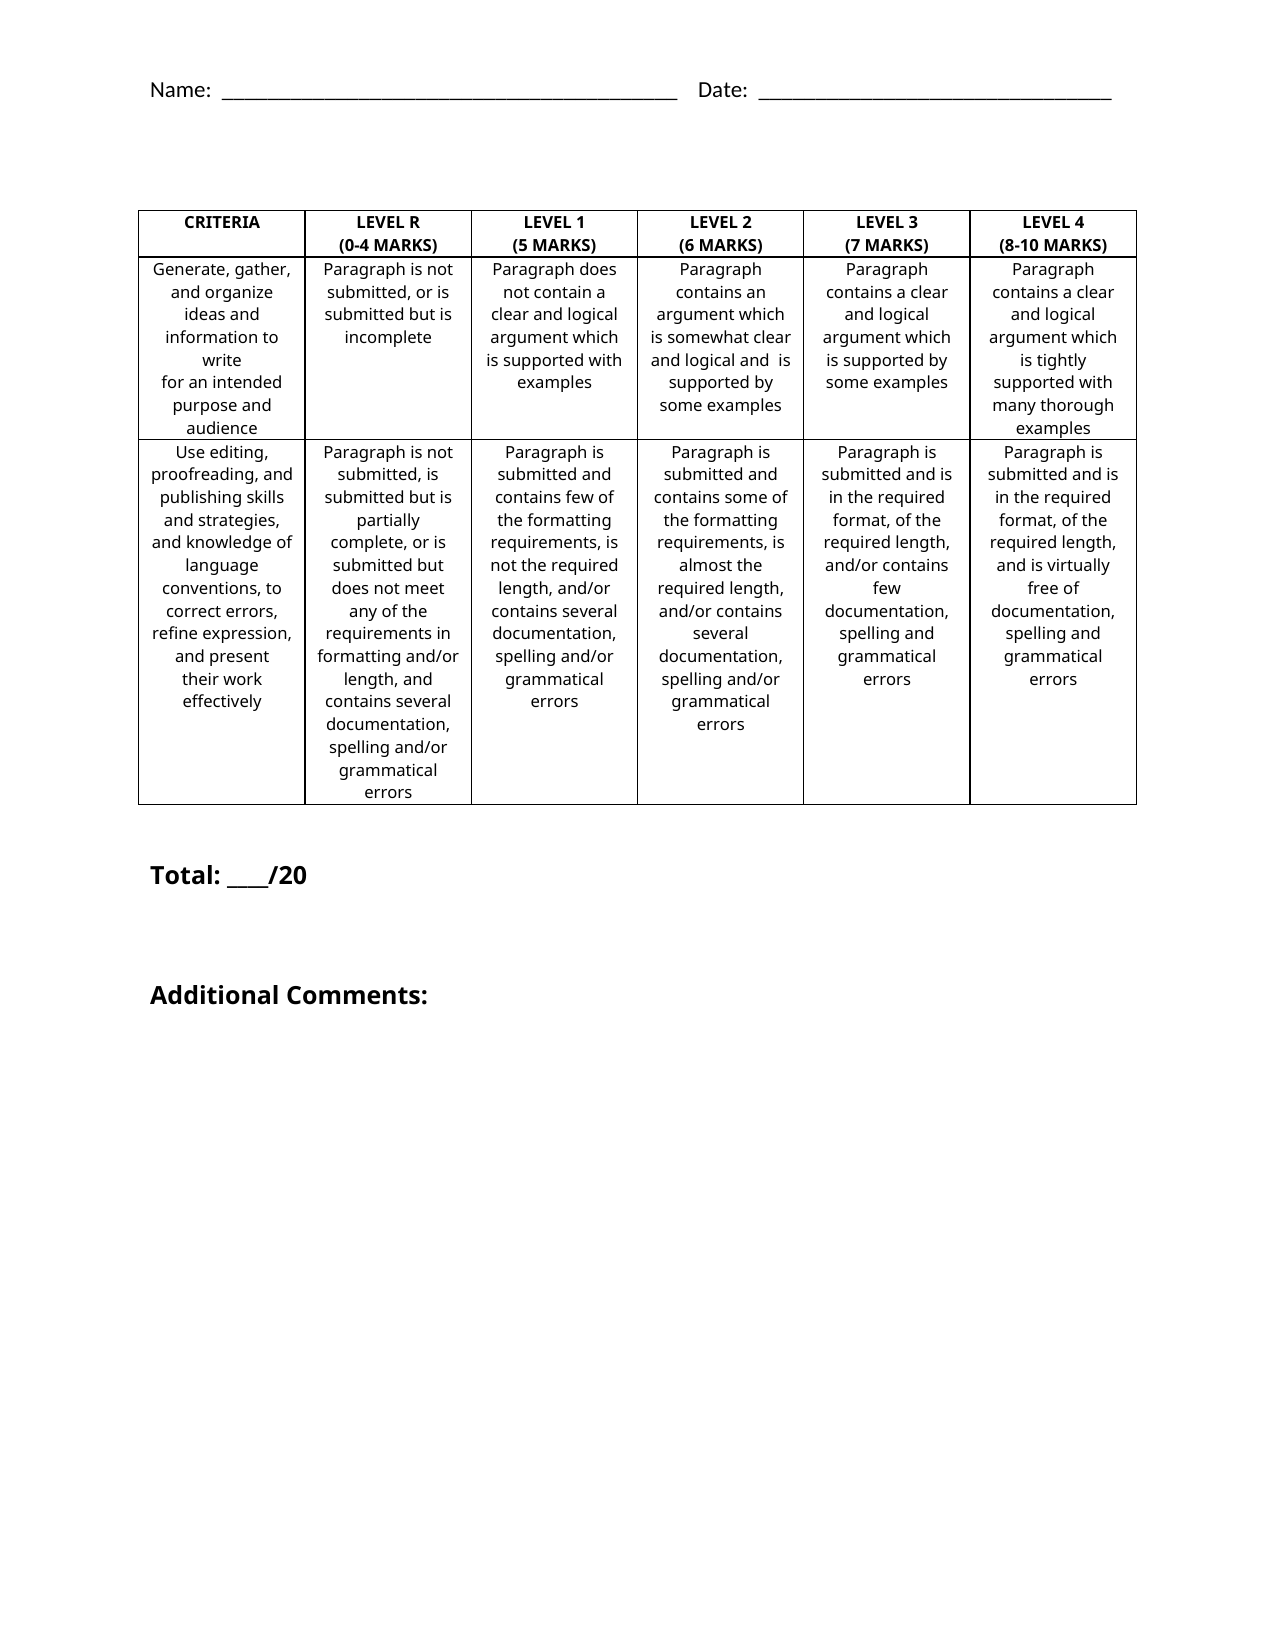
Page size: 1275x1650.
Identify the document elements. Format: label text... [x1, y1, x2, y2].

table_header LEVEL R (0-4 MARKS) [306, 211, 471, 256]
table_cell Paragraph is not submitted, is submitted but is partially complete, or is submitted but does not meet any of the requirements in formatting and/or length, and contains several documentation, spelling and/or grammatical errors [306, 440, 471, 803]
table_cell Use editing, proofreading, and publishing skills and strategies, and knowledge of language conventions, to correct errors, refine expression, and present their work effectively [139, 440, 304, 803]
table_cell Paragraph contains an argument which is somewhat clear and logical and is supported by some examples [638, 258, 803, 439]
table_cell Paragraph contains a clear and logical argument which is tightly supported with many thorough examples [971, 258, 1136, 439]
table_cell Paragraph is submitted and contains few of the formatting requirements, is not the required length, and/or contains several documentation, spelling and/or grammatical errors [472, 440, 637, 803]
table_cell Paragraph is not submitted, or is submitted but is incomplete [306, 258, 471, 439]
table_header LEVEL 3 (7 MARKS) [804, 211, 969, 256]
table_header LEVEL 1 (5 MARKS) [472, 211, 637, 256]
text Additional Comments: [150, 978, 1125, 1012]
table_cell Paragraph is submitted and is in the required format, of the required length, and is virtually free of documentation, spelling and grammatical errors [971, 440, 1136, 803]
table_cell Paragraph contains a clear and logical argument which is supported by some examples [804, 258, 969, 439]
table_cell Paragraph is submitted and contains some of the formatting requirements, is almost the required length, and/or contains several documentation, spelling and/or grammatical errors [638, 440, 803, 803]
table_cell Paragraph is submitted and is in the required format, of the required length, and/or contains few documentation, spelling and grammatical errors [804, 440, 969, 803]
text Total: ____/20 [150, 858, 1125, 892]
table_cell Generate, gather, and organize ideas and information to write for an intended purpose and audience [139, 258, 304, 439]
table_header LEVEL 4 (8-10 MARKS) [971, 211, 1136, 256]
table_cell Paragraph does not contain a clear and logical argument which is supported with examples [472, 258, 637, 439]
table_header LEVEL 2 (6 MARKS) [638, 211, 803, 256]
table_header CRITERIA [139, 211, 304, 256]
